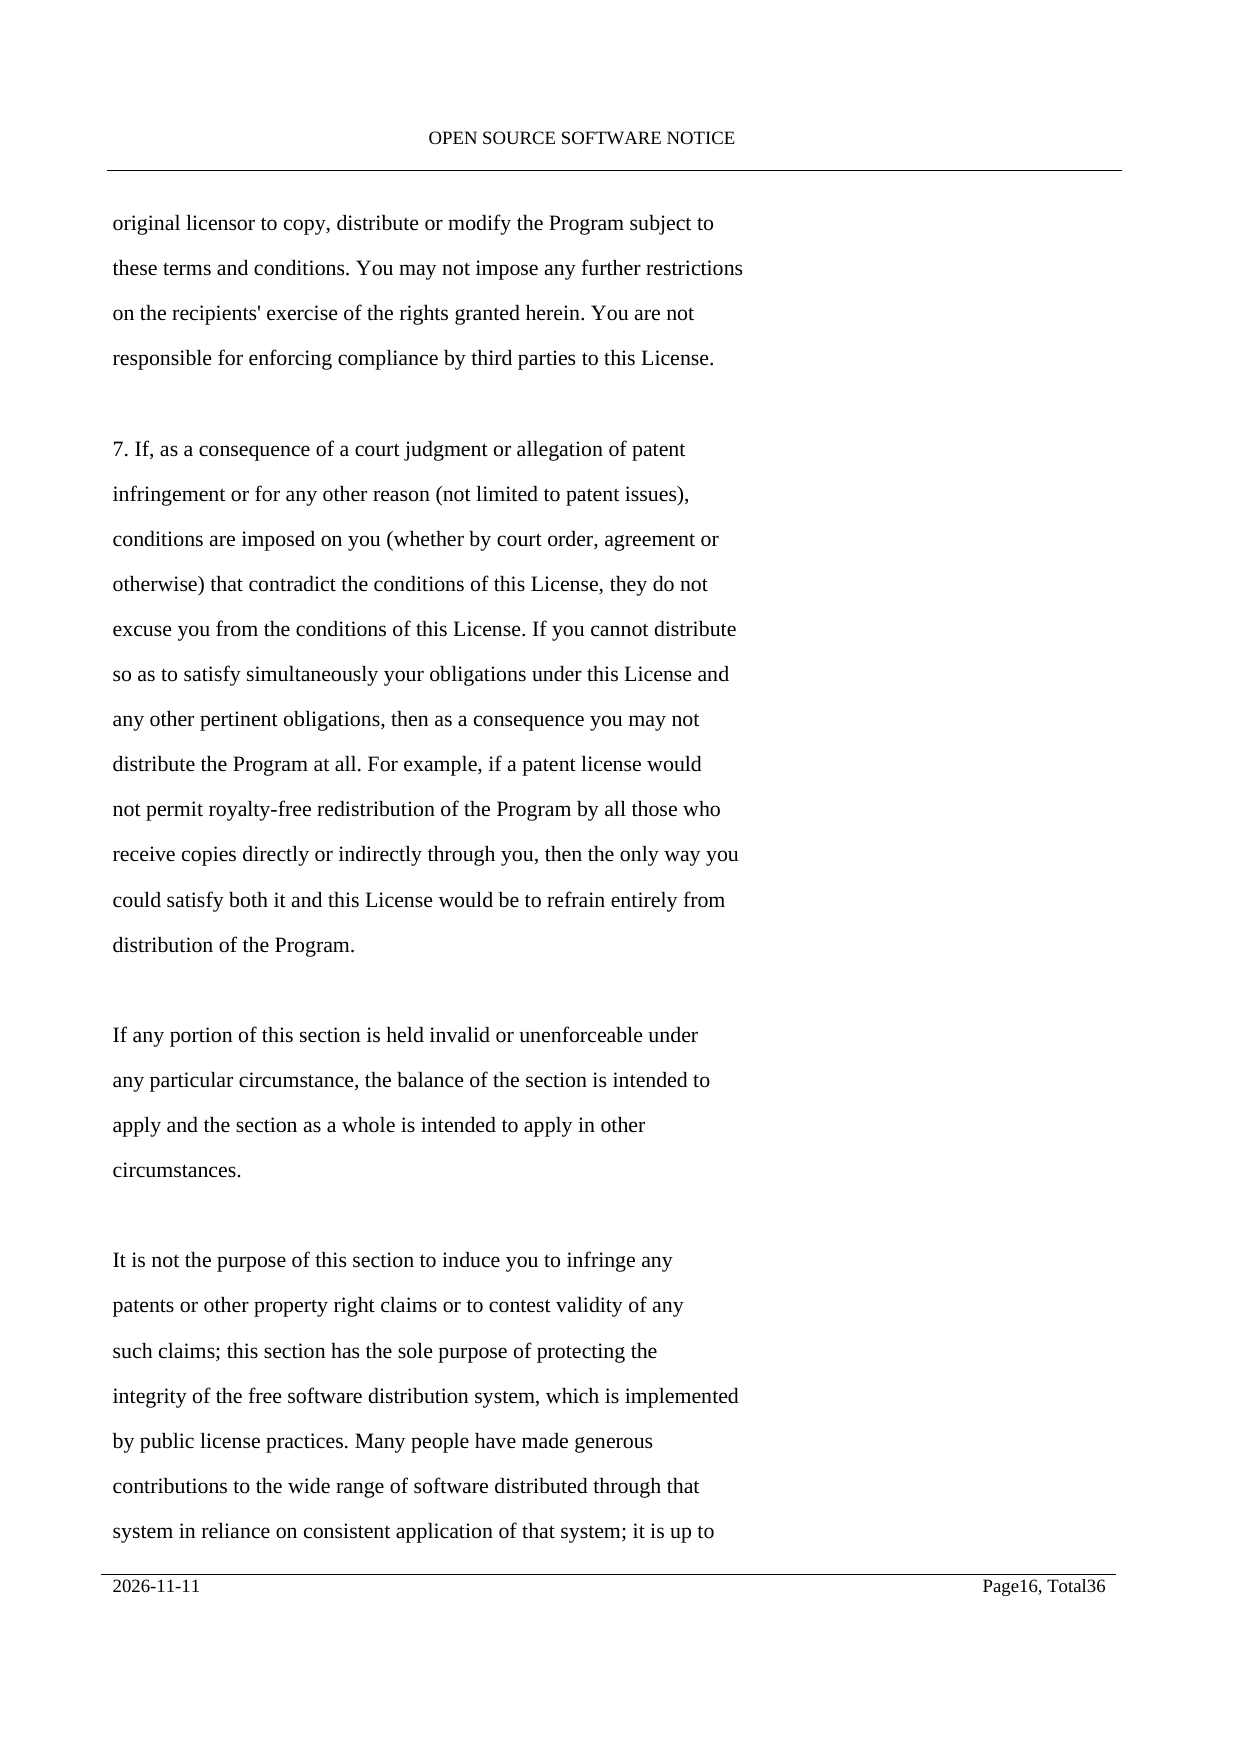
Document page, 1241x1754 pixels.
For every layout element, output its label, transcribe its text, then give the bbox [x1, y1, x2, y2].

text If any portion of this section is held invalid or unenforceable under [112, 1018, 1128, 1051]
text these terms and conditions. You may not impose any further restrictions [112, 251, 1128, 284]
text such claims; this section has the sole purpose of protecting the [112, 1334, 1128, 1366]
text so as to satisfy simultaneously your obligations under this License and [112, 657, 1128, 690]
text It is not the purpose of this section to induce you to infringe any [112, 1244, 1128, 1276]
text on the recipients' exercise of the rights granted herein. You are not [112, 297, 1128, 329]
text system in reliance on consistent application of that system; it is up to [112, 1514, 1128, 1547]
text contributions to the wide range of software distributed through that [112, 1469, 1128, 1502]
text circumstances. [112, 1153, 1128, 1186]
text excuse you from the conditions of this License. If you cannot distribute [112, 612, 1128, 645]
text not permit royalty-free redistribution of the Program by all those who [112, 793, 1128, 825]
text integrity of the free software distribution system, which is implemented [112, 1379, 1128, 1412]
text 7. If, as a consequence of a court judgment or allegation of patent [112, 432, 1128, 464]
text original licensor to copy, distribute or modify the Program subject to [112, 206, 1128, 239]
text any other pertinent obligations, then as a consequence you may not [112, 702, 1128, 735]
text distribute the Program at all. For example, if a patent license would [112, 748, 1128, 780]
text receive copies directly or indirectly through you, then the only way you [112, 838, 1128, 870]
text any particular circumstance, the balance of the section is intended to [112, 1063, 1128, 1096]
text patents or other property right claims or to contest validity of any [112, 1289, 1128, 1321]
text could satisfy both it and this License would be to refrain entirely from [112, 883, 1128, 915]
text distribution of the Program. [112, 928, 1128, 961]
text conditions are imposed on you (whether by court order, agreement or [112, 522, 1128, 554]
text by public license practices. Many people have made generous [112, 1424, 1128, 1457]
text otherwise) that contradict the conditions of this License, they do not [112, 567, 1128, 600]
text responsible for enforcing compliance by third parties to this License. [112, 342, 1128, 374]
text infringement or for any other reason (not limited to patent issues), [112, 477, 1128, 509]
text apply and the section as a whole is intended to apply in other [112, 1108, 1128, 1141]
